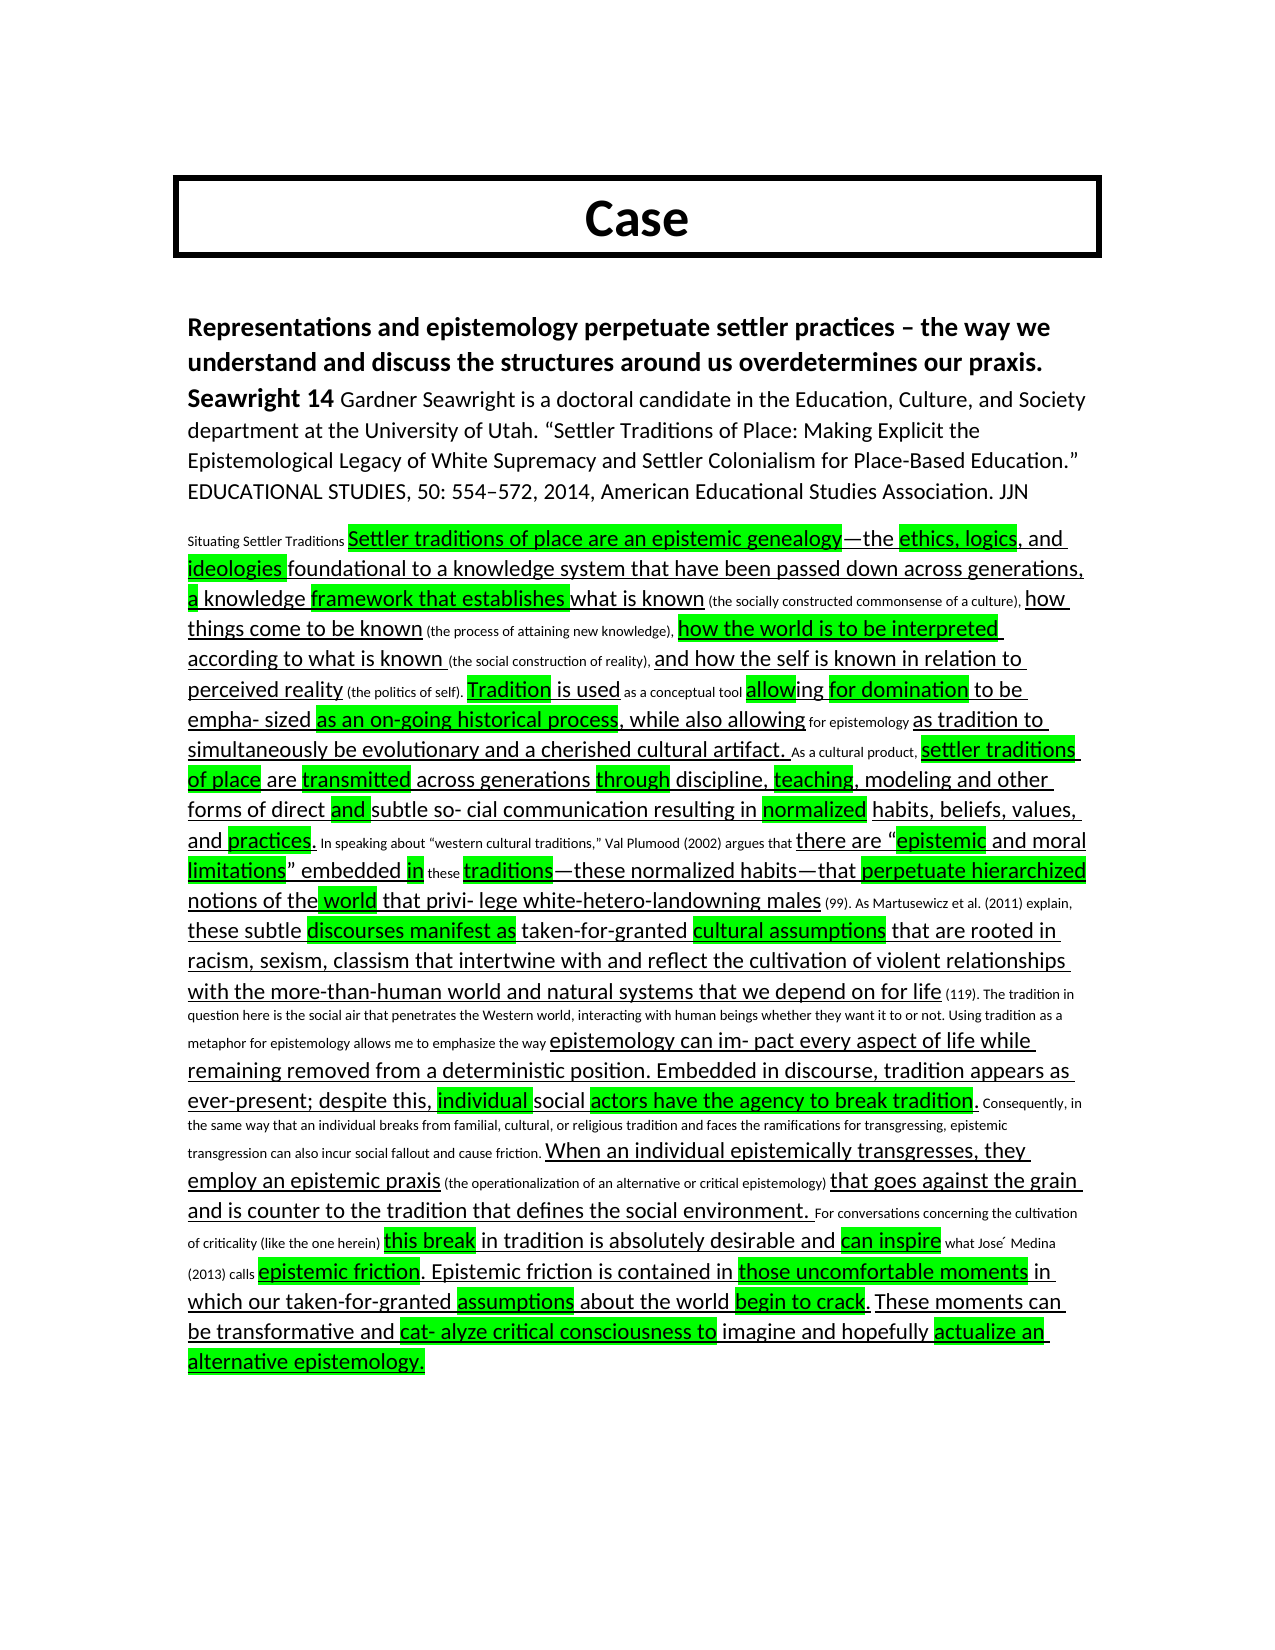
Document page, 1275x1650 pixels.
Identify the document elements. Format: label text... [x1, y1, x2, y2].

text Seawright 14 Gardner Seawright is a doctoral candidate in the Education, Culture, and Society department at the University of Utah. “Settler Traditions of Place: Making Explicit the Epistemological Legacy of White Supremacy and Settler Colonialism for Place-Based Education.” EDUCATIONAL STUDIES, 50: 554–572, 2014, American Educational Studies Association. JJN [187, 381, 1087, 505]
subtitle Case [179, 181, 1096, 252]
subtitle Representations and epistemology perpetuate settler practices – the way we understand and discuss the structures around us overdetermines our praxis. [187, 310, 1087, 378]
text Situating Settler Traditions Settler traditions of place are an epistemic genealogy—the ethics, logics, and ideologies foundational to a knowledge system that have been passed down across generations, a knowledge framework that establishes what is known (the socially constructed commonsense of a culture), how things come to be known (the process of attaining new knowledge), how the world is to be interpreted according to what is known (the social construction of reality), and how the self is known in relation to perceived reality (the politics of self). Tradition is used as a conceptual tool allowing for domination to be empha- sized as an on-going historical process, while also allowing for epistemology as tradition to simultaneously be evolutionary and a cherished cultural artifact. As a cultural product, settler traditions of place are transmitted across generations through discipline, teaching, modeling and other forms of direct and subtle so- cial communication resulting in normalized habits, beliefs, values, and practices. In speaking about “western cultural traditions,” Val Plumood (2002) argues that there are “epistemic and moral limitations” embedded in these traditions—these normalized habits—that perpetuate hierarchized notions of the world that privi- lege white-hetero-landowning males (99). As Martusewicz et al. (2011) explain, these subtle discourses manifest as taken-for-granted cultural assumptions that are rooted in racism, sexism, classism that intertwine with and reflect the cultivation of violent relationships with the more-than-human world and natural systems that we depend on for life (119). The tradition in question here is the social air that penetrates the Western world, interacting with human beings whether they want it to or not. Using tradition as a metaphor for epistemology allows me to emphasize the way epistemology can im- pact every aspect of life while remaining removed from a deterministic position. Embedded in discourse, tradition appears as ever-present; despite this, individual social actors have the agency to break tradition. Consequently, in the same way that an individual breaks from familial, cultural, or religious tradition and faces the ramifications for transgressing, epistemic transgression can also incur social fallout and cause friction. When an individual epistemically transgresses, they employ an epistemic praxis (the operationalization of an alternative or critical epistemology) that goes against the grain and is counter to the tradition that defines the social environment. For conversations concerning the cultivation of criticality (like the one herein) this break in tradition is absolutely desirable and can inspire what Jose ́ Medina (2013) calls epistemic friction. Epistemic friction is contained in those uncomfortable moments in which our taken-for-granted assumptions about the world begin to crack. These moments can be transformative and cat- alyze critical consciousness to imagine and hopefully actualize an alternative epistemology. [187, 524, 1087, 1375]
